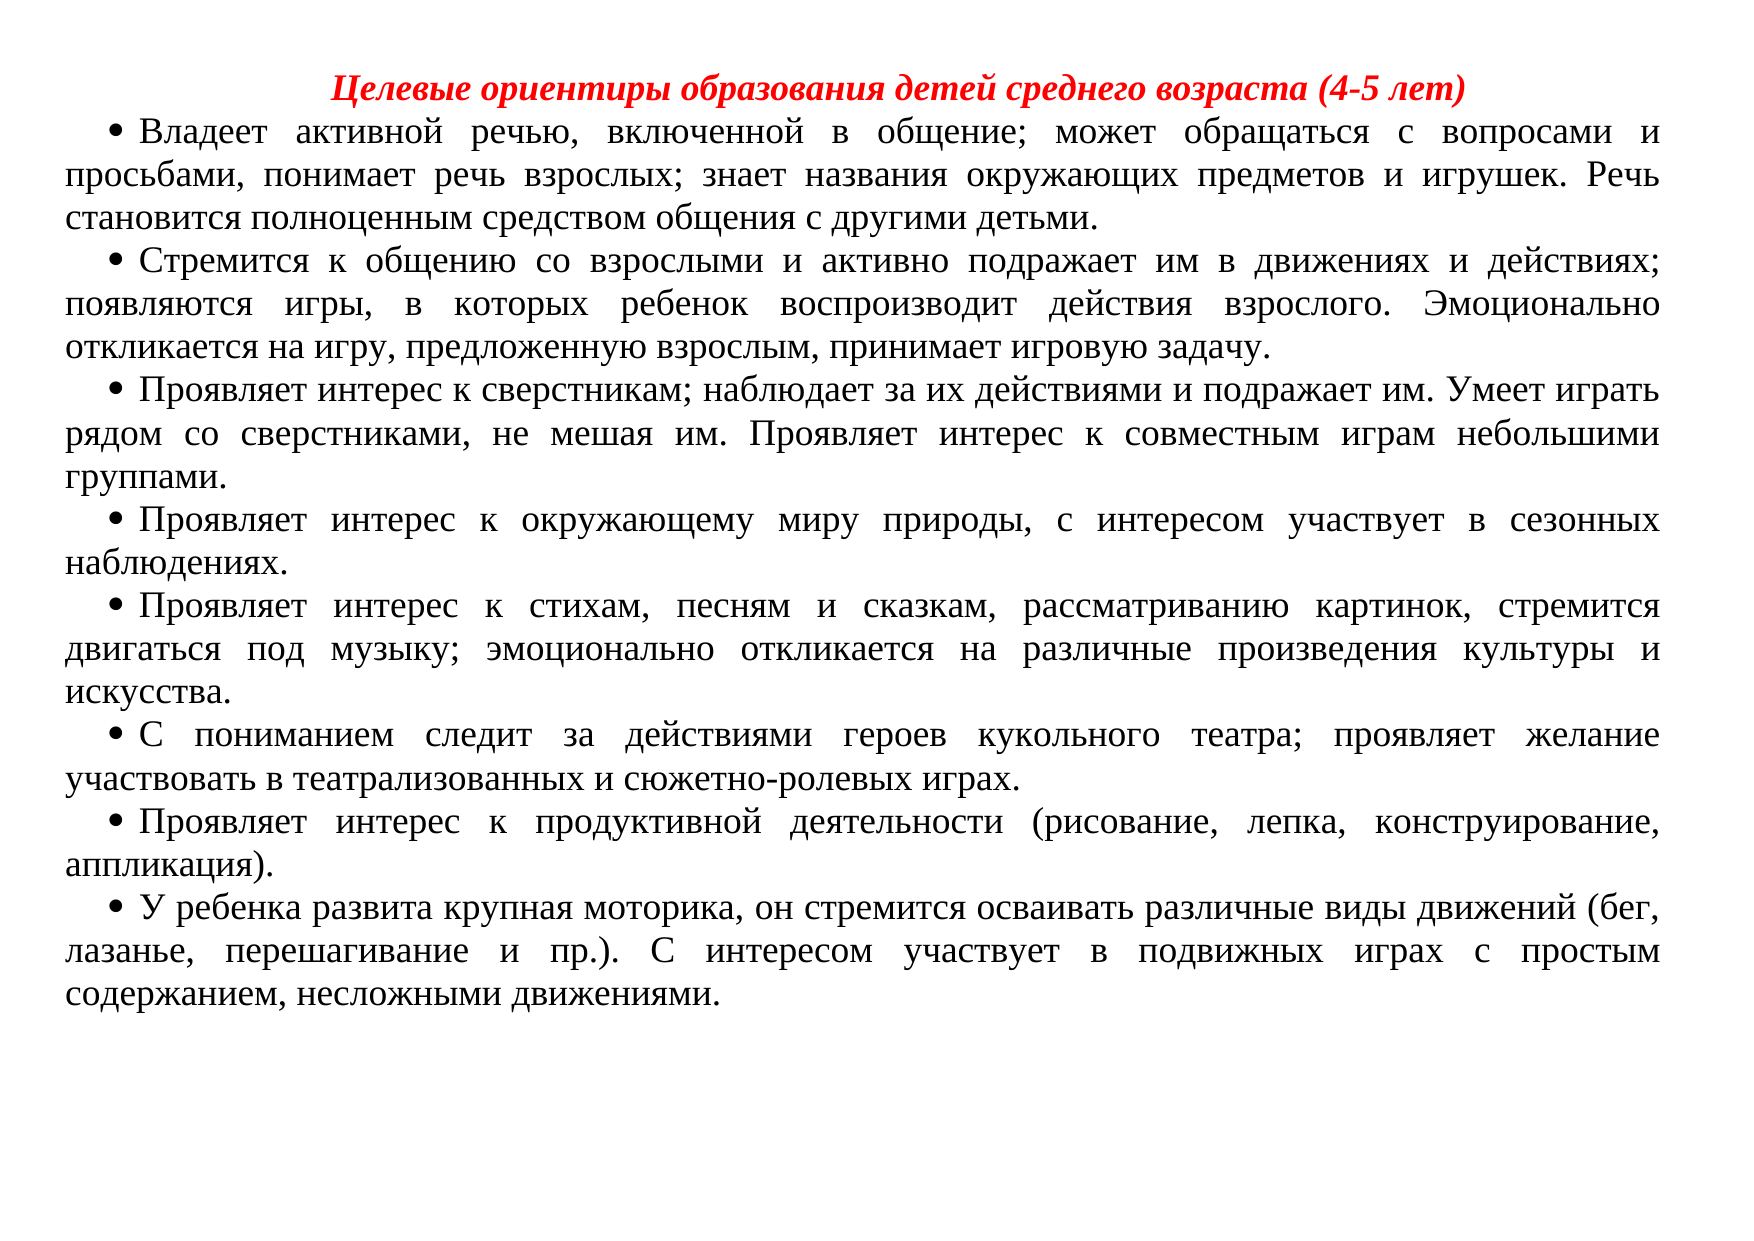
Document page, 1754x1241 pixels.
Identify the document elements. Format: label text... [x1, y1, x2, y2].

list Проявляет интерес к окружающему миру природы, с интересом участвует в сезонных наблюдениях. [65, 496, 1663, 582]
list У ребенка развита крупная моторика, он стремится осваивать различные виды движений (бег, лазанье, перешагивание и пр.). С интересом участвует в подвижных играх с простым содержанием, несложными движениями. [65, 884, 1663, 1014]
list Владеет активной речью, включенной в общение; может обращаться с вопросами и просьбами, понимает речь взрослых; знает названия окружающих предметов и игрушек. Речь становится полноценным средством общения с другими детьми. [65, 108, 1663, 237]
list Целевые ориентиры образования детей среднего возраста (4-5 лет) [109, 65, 1689, 108]
list Проявляет интерес к стихам, песням и сказкам, рассматриванию картинок, стремится двигаться под музыку; эмоционально откликается на различные произведения культуры и искусства. [65, 582, 1663, 712]
list Проявляет интерес к продуктивной деятельности (рисование, лепка, конструирование, аппликация). [65, 798, 1663, 884]
list Стремится к общению со взрослыми и активно подражает им в движениях и действиях; появляются игры, в которых ребенок воспроизводит действия взрослого. Эмоционально откликается на игру, предложенную взрослым, принимает игровую задачу. [65, 237, 1663, 367]
list С пониманием следит за действиями героев кукольного театра; проявляет желание участвовать в театрализованных и сюжетно-ролевых играх. [65, 712, 1663, 798]
list Проявляет интерес к сверстникам; наблюдает за их действиями и подражает им. Умеет играть рядом со сверстниками, не мешая им. Проявляет интерес к совместным играм небольшими группами. [65, 367, 1663, 496]
